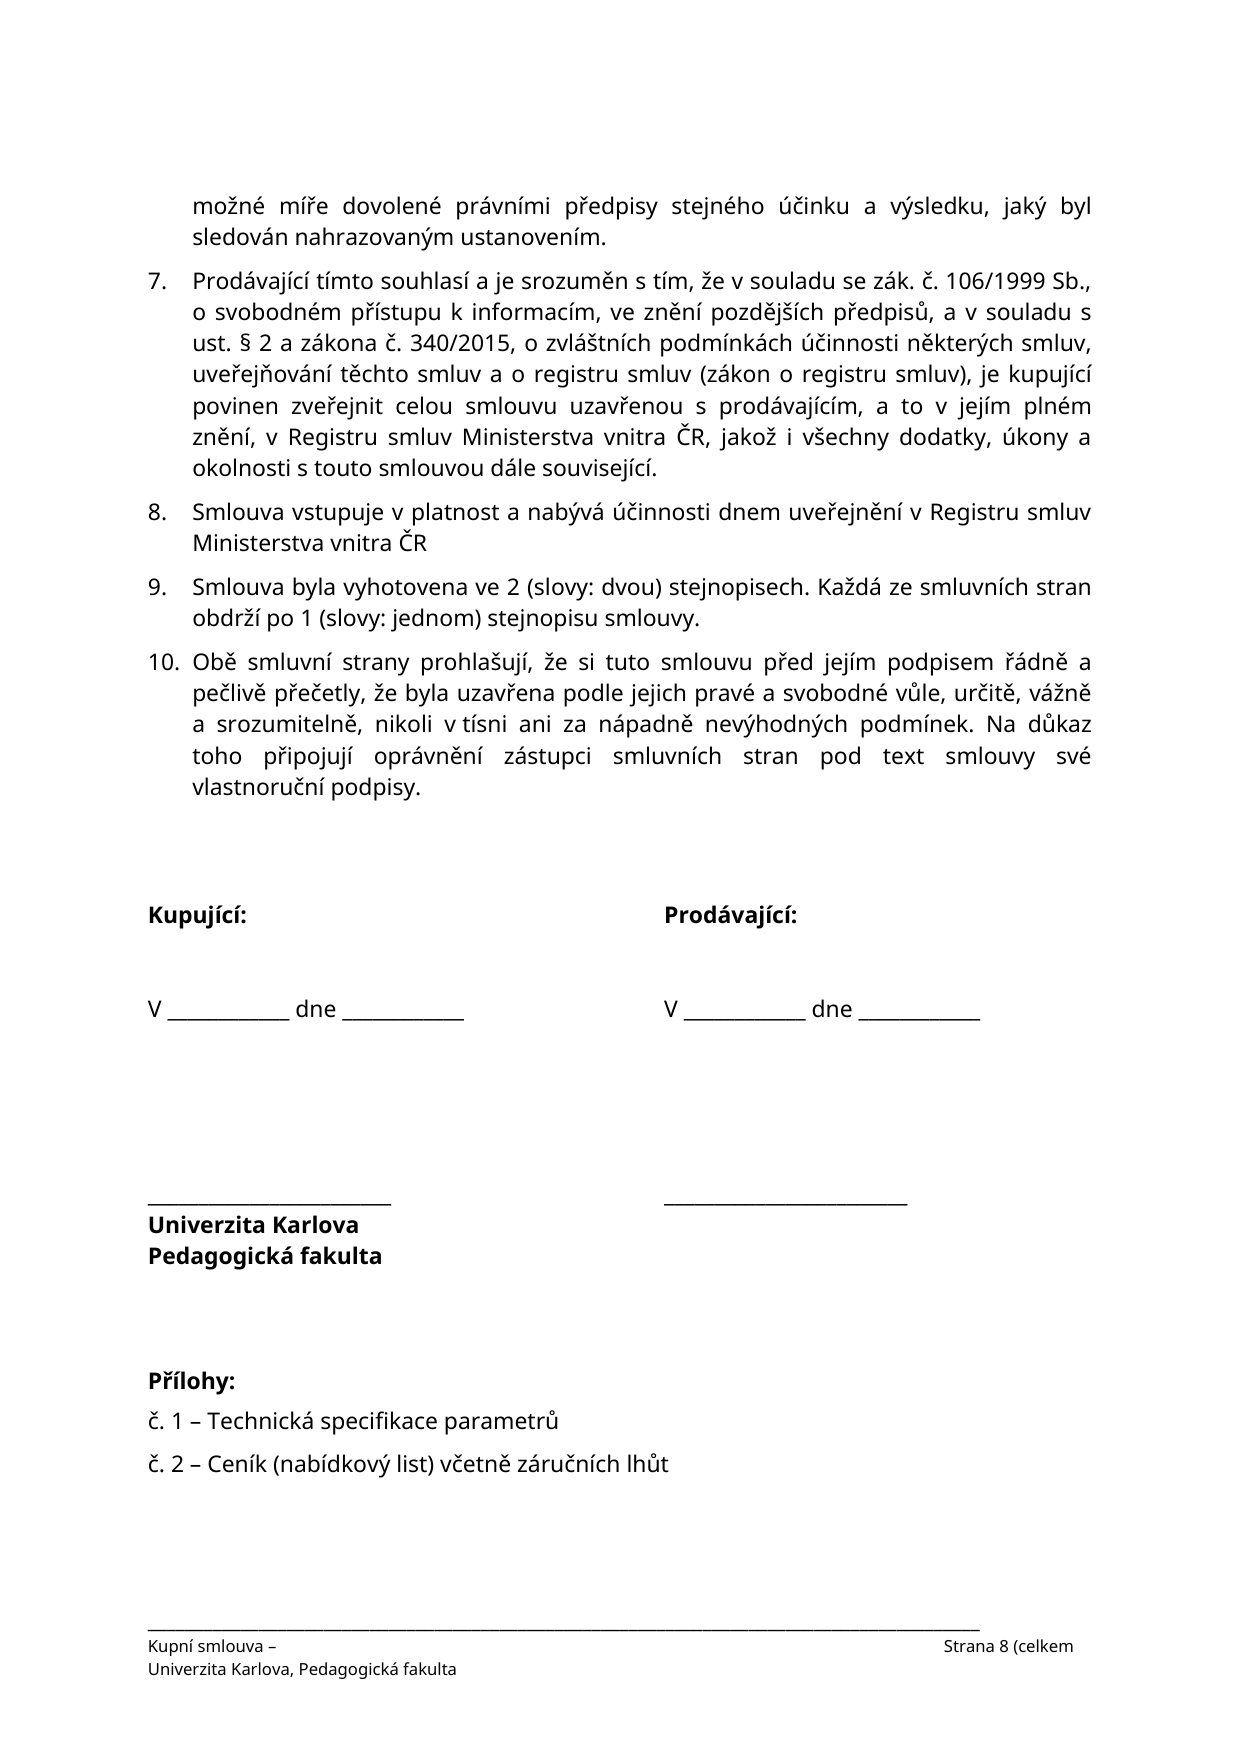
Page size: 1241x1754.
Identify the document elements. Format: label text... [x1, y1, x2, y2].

text č. 1 – Technická specifikace parametrů [148, 1404, 1093, 1436]
text Kupující: Prodávající: [148, 899, 1093, 930]
list Obě smluvní strany prohlašují, že si tuto smlouvu před jejím podpisem řádně a pečlivě přečetly, že byla uzavřena podle jejich pravé a svobodné vůle, určitě, vážně a srozumitelně, nikoli v tísni ani za nápadně nevýhodných podmínek. Na důkaz toho připojují oprávnění zástupci smluvních stran pod text smlouvy své vlastnoruční podpisy. [148, 646, 1093, 802]
list Smlouva vstupuje v platnost a nabývá účinnosti dnem uveřejnění v Registru smluv Ministerstva vnitra ČR [148, 496, 1093, 558]
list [148, 190, 1093, 252]
list Prodávající tímto souhlasí a je srozuměn s tím, že v souladu se zák. č. 106/1999 Sb., o svobodném přístupu k informacím, ve znění pozdějších předpisů, a v souladu s ust. § 2 a zákona č. 340/2015, o zvláštních podmínkách účinnosti některých smluv, uveřejňování těchto smluv a o registru smluv (zákon o registru smluv), je kupující povinen zveřejnit celou smlouvu uzavřenou s prodávajícím, a to v jejím plném znění, v Registru smluv Ministerstva vnitra ČR, jakož i všechny dodatky, úkony a okolnosti s touto smlouvou dále související. [148, 265, 1093, 483]
text Přílohy: [148, 1365, 1093, 1396]
list Smlouva byla vyhotovena ve 2 (slovy: dvou) stejnopisech. Každá ze smluvních stran obdrží po 1 (slovy: jednom) stejnopisu smlouvy. [148, 571, 1093, 633]
text V ____________ dne ____________ V ____________ dne ____________ [148, 992, 1093, 1024]
text Pedagogická fakulta [148, 1240, 1093, 1271]
text č. 2 – Ceník (nabídkový list) včetně záručních lhůt [148, 1448, 1093, 1479]
text Univerzita Karlova [148, 1209, 1093, 1240]
text ________________________ ________________________ [148, 1177, 1093, 1209]
